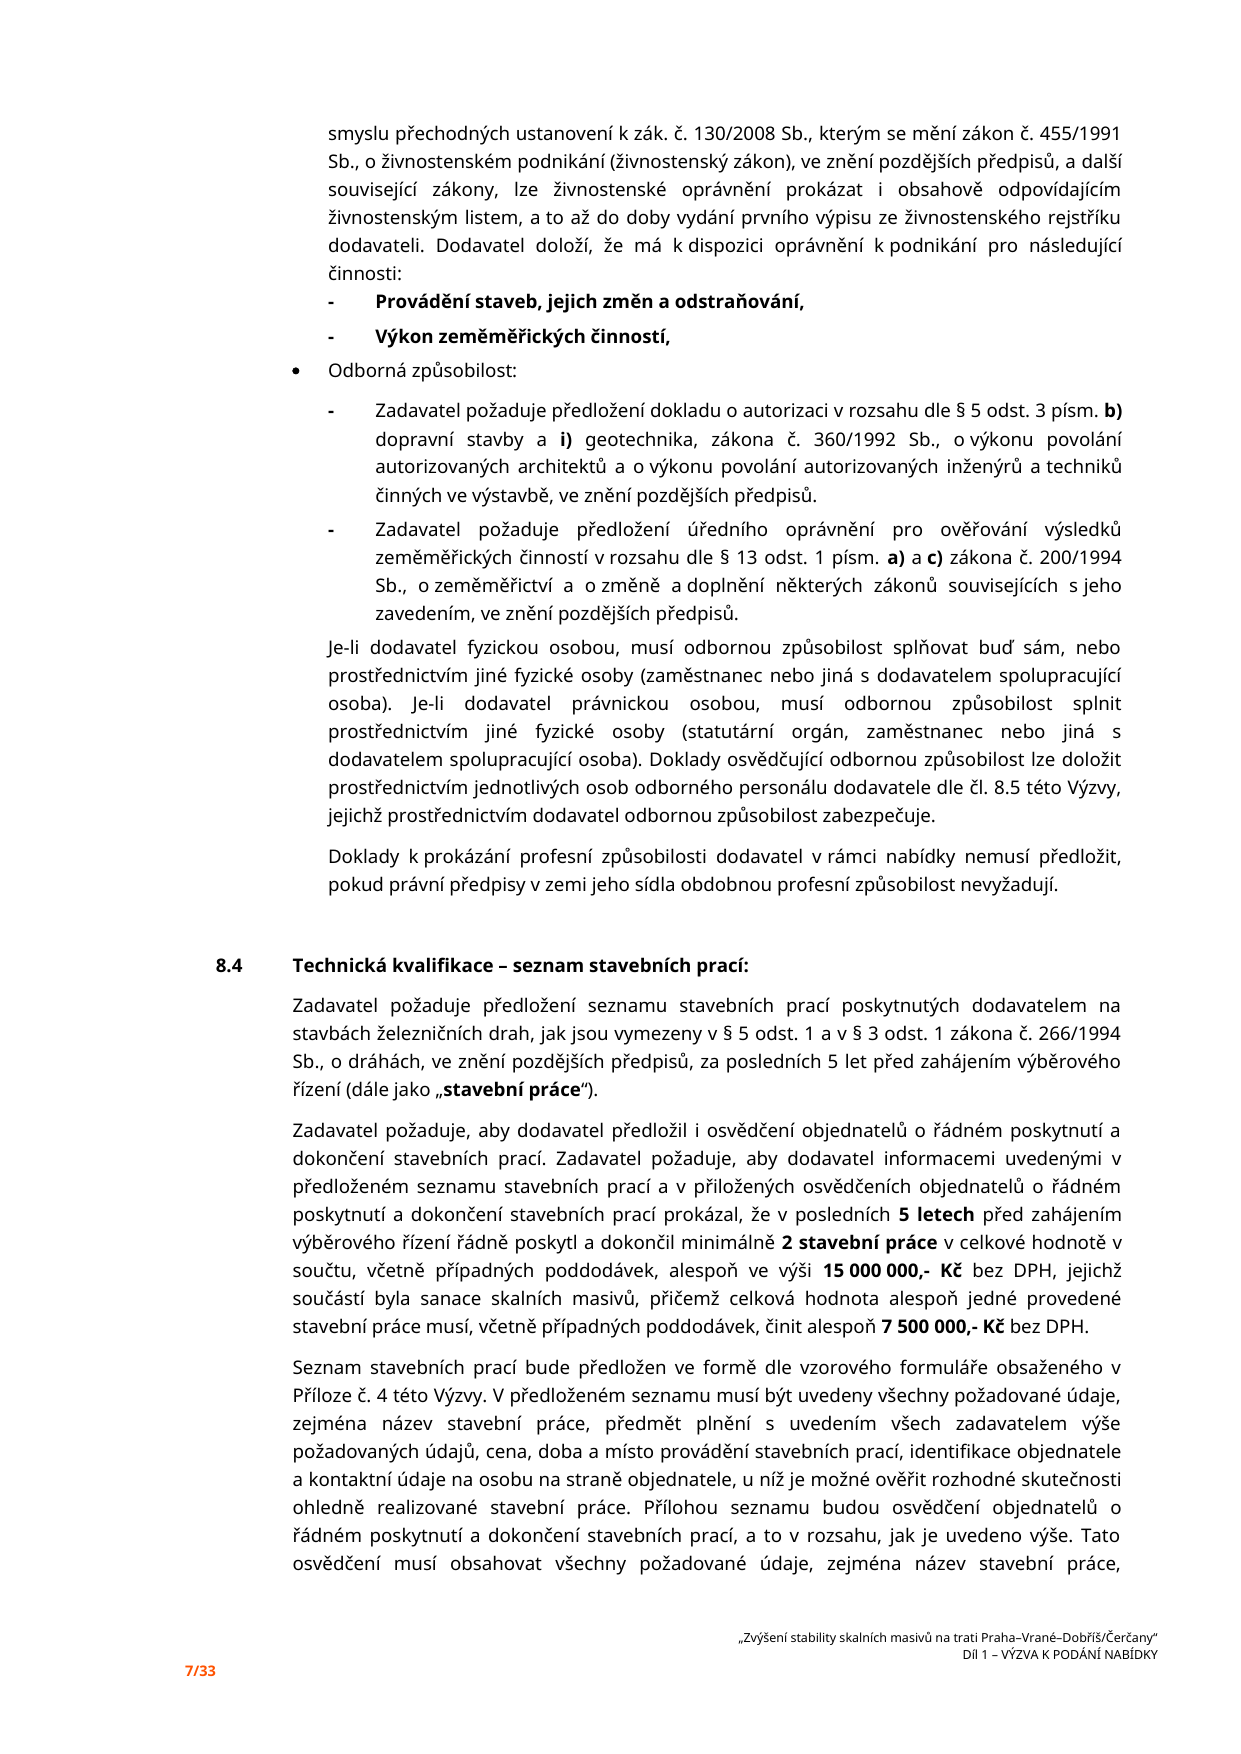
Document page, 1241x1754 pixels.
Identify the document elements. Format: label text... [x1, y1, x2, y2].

text Provádění staveb, jejich změn a odstraňování, [328, 289, 1122, 314]
text Zadavatel požaduje předložení dokladu o autorizaci v rozsahu dle § 5 odst. 3 písm. b) dopravní stavby a i) geotechnika, zákona č. 360/1992 Sb., o výkonu povolání autorizovaných architektů a o výkonu povolání autorizovaných inženýrů a techniků činných ve výstavbě, ve znění pozdějších předpisů. [328, 398, 1122, 507]
text Technická kvalifikace – seznam stavebních prací: [216, 952, 1122, 978]
text Je-li dodavatel fyzickou osobou, musí odbornou způsobilost splňovat buď sám, nebo prostřednictvím jiné fyzické osoby (zaměstnanec nebo jiná s dodavatelem spolupracující osoba). Je-li dodavatel právnickou osobou, musí odbornou způsobilost splnit prostřednictvím jiné fyzické osoby (statutární orgán, zaměstnanec nebo jiná s dodavatelem spolupracující osoba). Doklady osvědčující odbornou způsobilost lze doložit prostřednictvím jednotlivých osob odborného personálu dodavatele dle čl. 8.5 této Výzvy, jejichž prostřednictvím dodavatel odbornou způsobilost zabezpečuje. [328, 634, 1122, 828]
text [292, 121, 1122, 286]
text Odborná způsobilost: [292, 357, 1122, 383]
text Výkon zeměměřických činností, [328, 323, 1122, 348]
text Zadavatel požaduje předložení seznamu stavebních prací poskytnutých dodavatelem na stavbách železničních drah, jak jsou vymezeny v § 5 odst. 1 a v § 3 odst. 1 zákona č. 266/1994 Sb., o dráhách, ve znění pozdějších předpisů, za posledních 5 let před zahájením výběrového řízení (dále jako „stavební práce“). [292, 993, 1122, 1102]
text Zadavatel požaduje, aby dodavatel předložil i osvědčení objednatelů o řádném poskytnutí a dokončení stavebních prací. Zadavatel požaduje, aby dodavatel informacemi uvedenými v předloženém seznamu stavebních prací a v přiložených osvědčeních objednatelů o řádném poskytnutí a dokončení stavebních prací prokázal, že v posledních 5 letech před zahájením výběrového řízení řádně poskytl a dokončil minimálně 2 stavební práce v celkové hodnotě v součtu, včetně případných poddodávek, alespoň ve výši 15 000 000,- Kč bez DPH, jejichž součástí byla sanace skalních masivů, přičemž celková hodnota alespoň jedné provedené stavební práce musí, včetně případných poddodávek, činit alespoň 7 500 000,- Kč bez DPH. [292, 1117, 1122, 1339]
text Doklady k prokázání profesní způsobilosti dodavatel v rámci nabídky nemusí předložit, pokud právní předpisy v zemi jeho sídla obdobnou profesní způsobilost nevyžadují. [328, 843, 1122, 897]
text Zadavatel požaduje předložení úředního oprávnění pro ověřování výsledků zeměměřických činností v rozsahu dle § 13 odst. 1 písm. a) a c) zákona č. 200/1994 Sb., o zeměměřictví a o změně a doplnění některých zákonů souvisejících s jeho zavedením, ve znění pozdějších předpisů. [328, 516, 1122, 626]
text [292, 1354, 1122, 1576]
